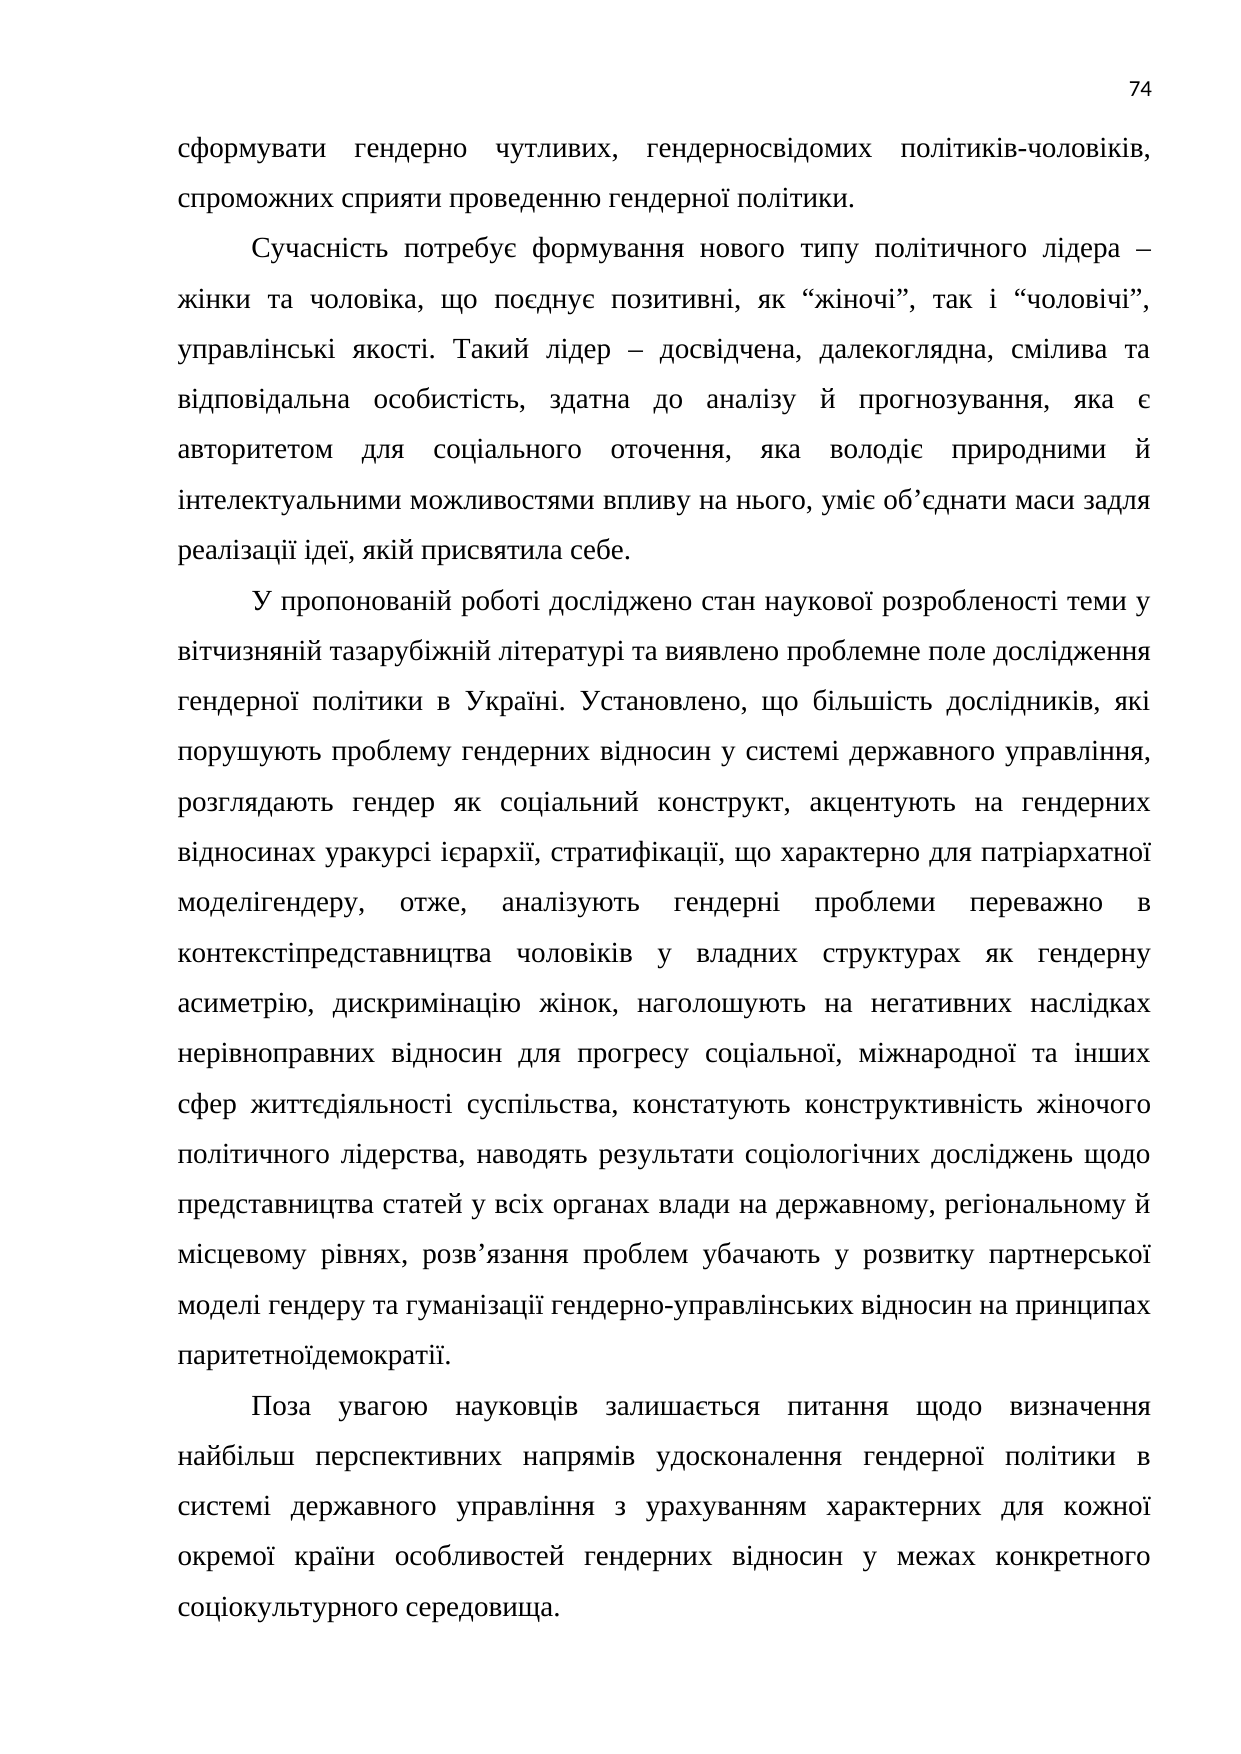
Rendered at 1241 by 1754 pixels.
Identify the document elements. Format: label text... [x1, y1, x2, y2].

list Поза увагою науковців залишається питання щодо визначення найбільш перспективних напрямів удосконалення гендерної політики в системі державного управління з урахуванням характерних для кожної окремої країни особливостей гендерних відносин у межах конкретного соціокультурного середовища. [177, 1388, 1152, 1622]
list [177, 130, 1152, 214]
list У пропонованій роботі досліджено стан наукової розробленості теми у вітчизняній тазарубіжній літературі та виявлено проблемне поле дослідження гендерної політики в Україні. Установлено, що більшість дослідників, які порушують проблему гендерних відносин у системі державного управління, розглядають гендер як соціальний конструкт, акцентують на гендерних відносинах уракурсі ієрархії, стратифікації, що характерно для патріархатної моделігендеру, отже, аналізують гендерні проблеми переважно в контекстіпредставництва чоловіків у владних структурах як гендерну асиметрію, дискримінацію жінок, наголошують на негативних наслідках нерівноправних відносин для прогресу соціальної, міжнародної та інших сфер життєдіяльності суспільства, констатують конструктивність жіночого політичного лідерства, наводять результати соціологічних досліджень щодо представництва статей у всіх органах влади на державному, регіональному й місцевому рівнях, розв’язання проблем убачають у розвитку партнерської моделі гендеру та гуманізації гендерно-управлінських відносин на принципах паритетноїдемократії. [177, 583, 1152, 1371]
list Сучасність потребує формування нового типу політичного лідера – жінки та чоловіка, що поєднує позитивні, як “жіночі”, так і “чоловічі”, управлінські якості. Такий лідер – досвідчена, далекоглядна, смілива та відповідальна особистість, здатна до аналізу й прогнозування, яка є авторитетом для соціального оточення, яка володіє природними й інтелектуальними можливостями впливу на нього, уміє об’єднати маси задля реалізації ідеї, якій присвятила себе. [177, 230, 1152, 566]
